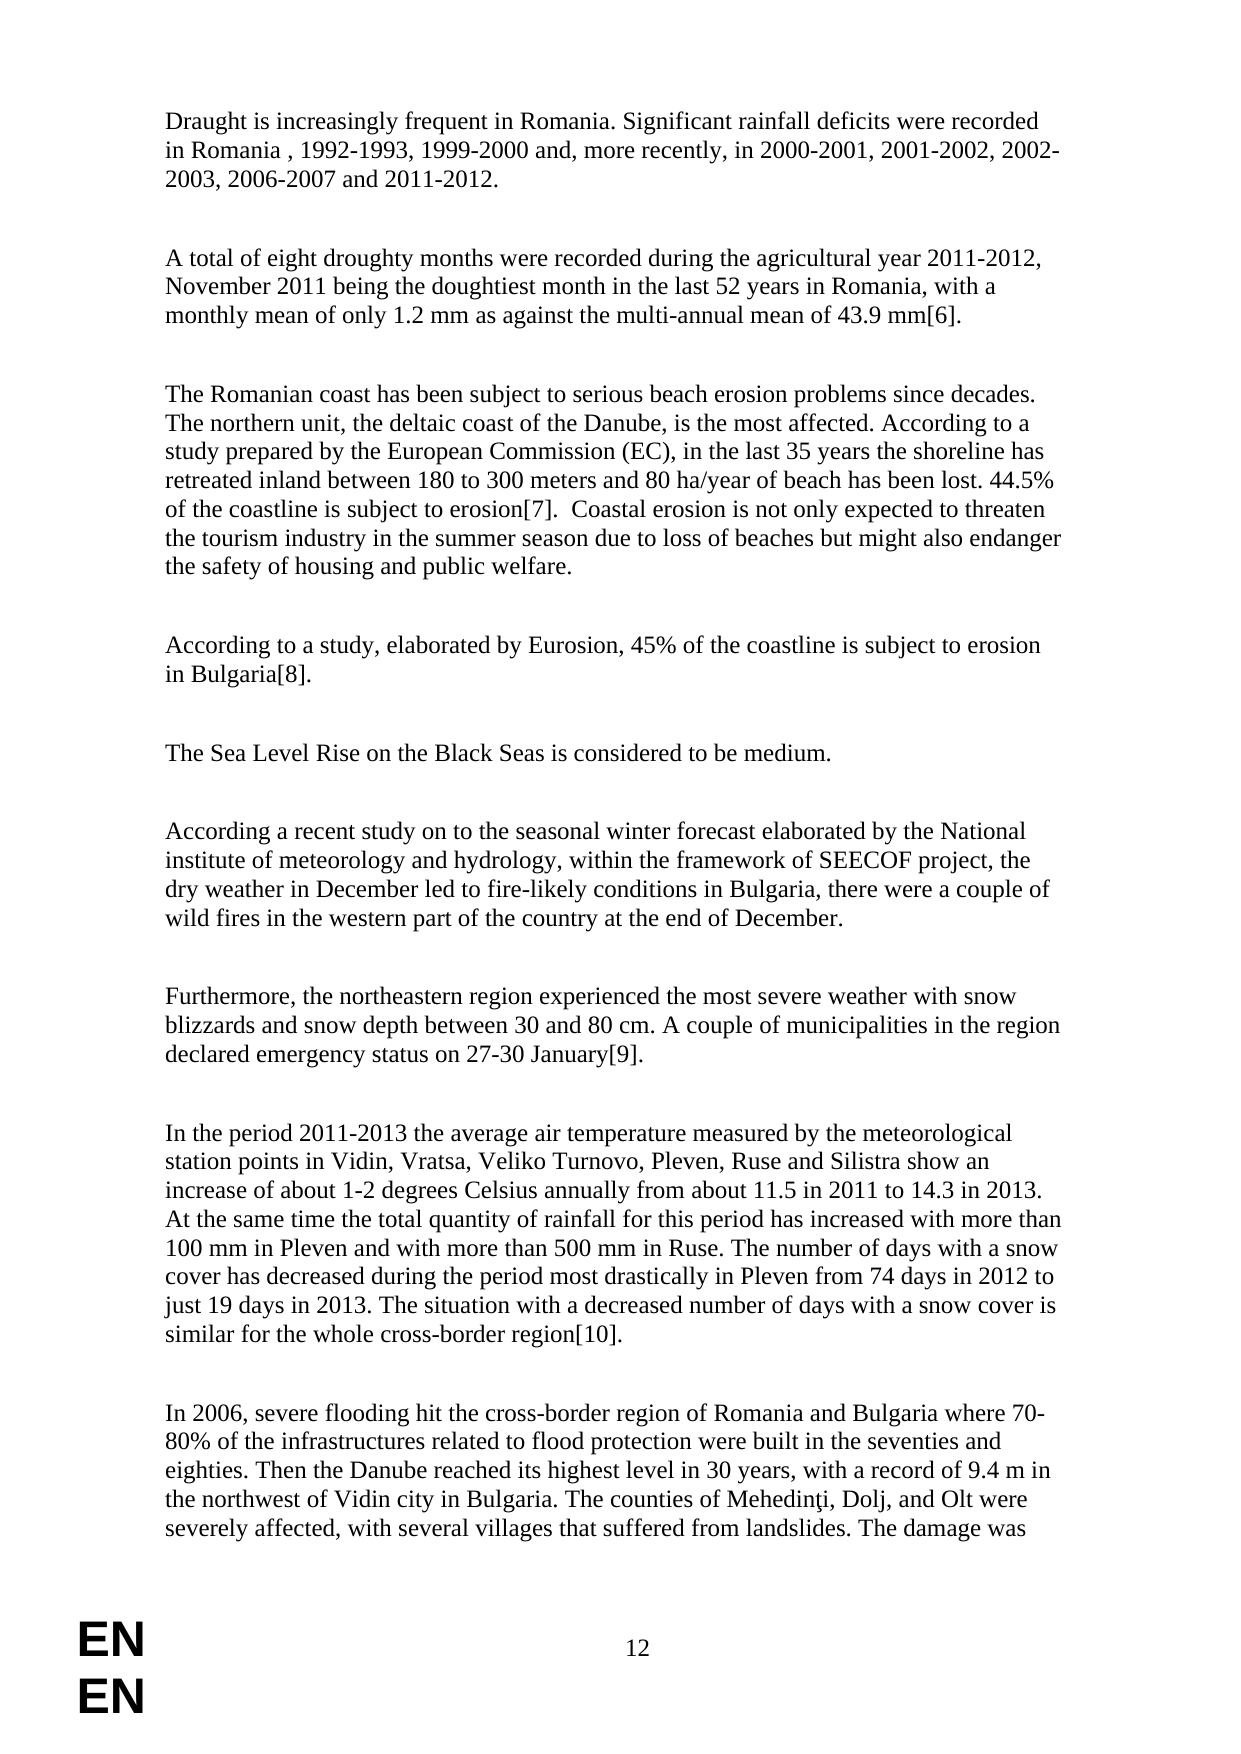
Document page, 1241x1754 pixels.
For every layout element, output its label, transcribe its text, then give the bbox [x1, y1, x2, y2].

text The Romanian coast has been subject to serious beach erosion problems since decades. The northern unit, the deltaic coast of the Danube, is the most affected. According to a study prepared by the European Commission (EC), in the last 35 years the shoreline has retreated inland between 180 to 300 meters and 80 ha/year of beach has been lost. 44.5% of the coastline is subject to erosion[7]. Coastal erosion is not only expected to threaten the tourism industry in the summer season due to loss of beaches but might also endanger the safety of housing and public welfare. [165, 379, 1063, 580]
text Draught is increasingly frequent in Romania. Significant rainfall deficits were recorded in Romania , 1992-1993, 1999-2000 and, more recently, in 2000-2001, 2001-2002, 2002-2003, 2006-2007 and 2011-2012. [165, 106, 1063, 193]
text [165, 1398, 1063, 1541]
text According to a study, elaborated by Eurosion, 45% of the coastline is subject to erosion in Bulgaria[8]. [165, 630, 1063, 688]
text In the period 2011-2013 the average air temperature measured by the meteorological station points in Vidin, Vratsa, Veliko Turnovo, Pleven, Ruse and Silistra show an increase of about 1-2 degrees Celsius annually from about 11.5 in 2011 to 14.3 in 2013. At the same time the total quantity of rainfall for this period has increased with more than 100 mm in Pleven and with more than 500 mm in Ruse. The number of days with a snow cover has decreased during the period most drastically in Pleven from 74 days in 2012 to just 19 days in 2013. The situation with a decreased number of days with a snow cover is similar for the whole cross-border region[10]. [165, 1118, 1063, 1348]
text A total of eight droughty months were recorded during the agricultural year 2011-2012, November 2011 being the doughtiest month in the last 52 years in Romania, with a monthly mean of only 1.2 mm as against the multi-annual mean of 43.9 mm[6]. [165, 243, 1063, 329]
text According a recent study on to the seasonal winter forecast elaborated by the National institute of meteorology and hydrology, within the framework of SEECOF project, the dry weather in December led to fire-likely conditions in Bulgaria, there were a couple of wild fires in the western part of the country at the end of December. [165, 816, 1063, 931]
text Furthermore, the northeastern region experienced the most severe weather with snow blizzards and snow depth between 30 and 80 cm. A couple of municipalities in the region declared emergency status on 27-30 January[9]. [165, 981, 1063, 1068]
text The Sea Level Rise on the Black Seas is considered to be medium. [165, 738, 1063, 766]
